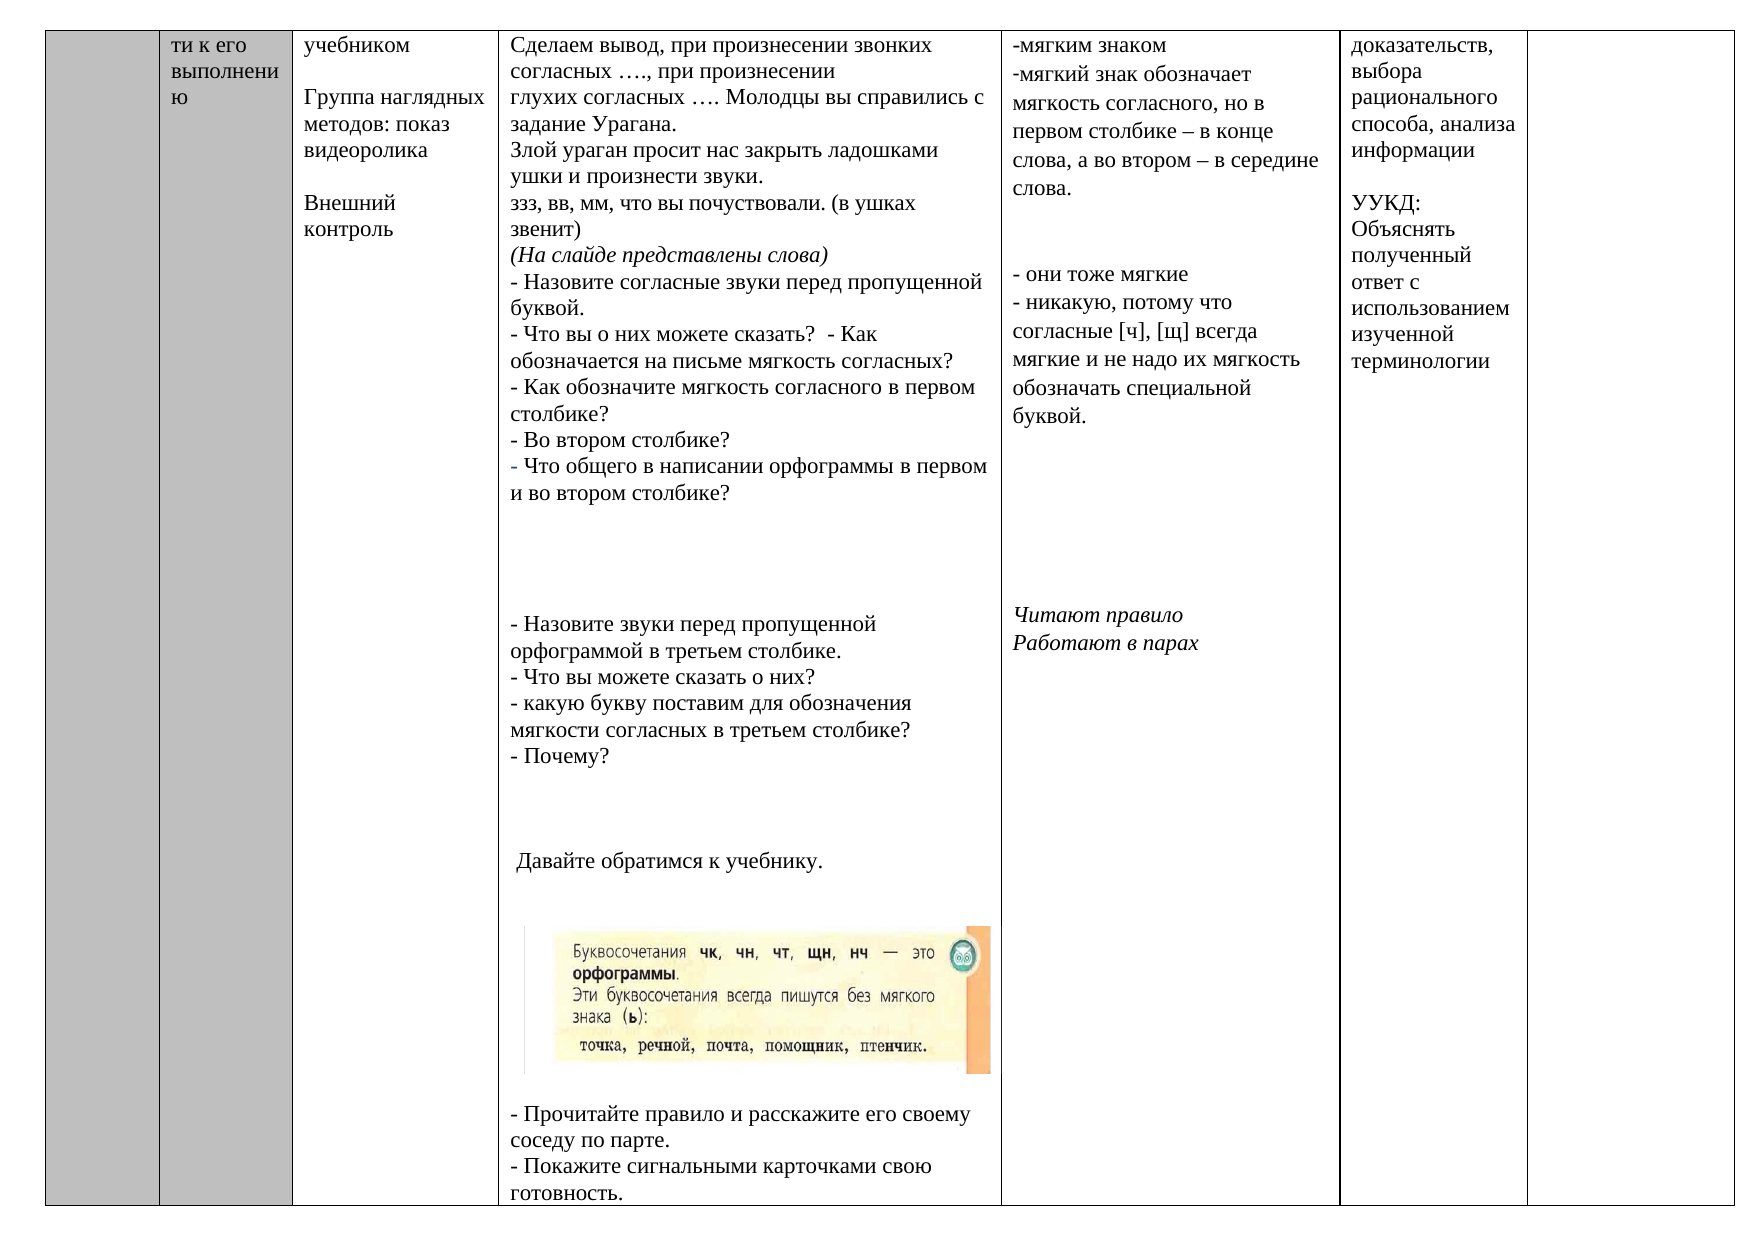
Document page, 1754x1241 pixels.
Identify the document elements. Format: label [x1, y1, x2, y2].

picture [510, 926, 1002, 1074]
table_cell [46, 31, 159, 1205]
table_cell [293, 31, 498, 1205]
table_cell [1002, 31, 1339, 1205]
table_cell [1528, 31, 1734, 1205]
table_cell [1341, 31, 1527, 1205]
table_cell [499, 31, 1001, 1205]
table_cell [160, 31, 292, 1205]
